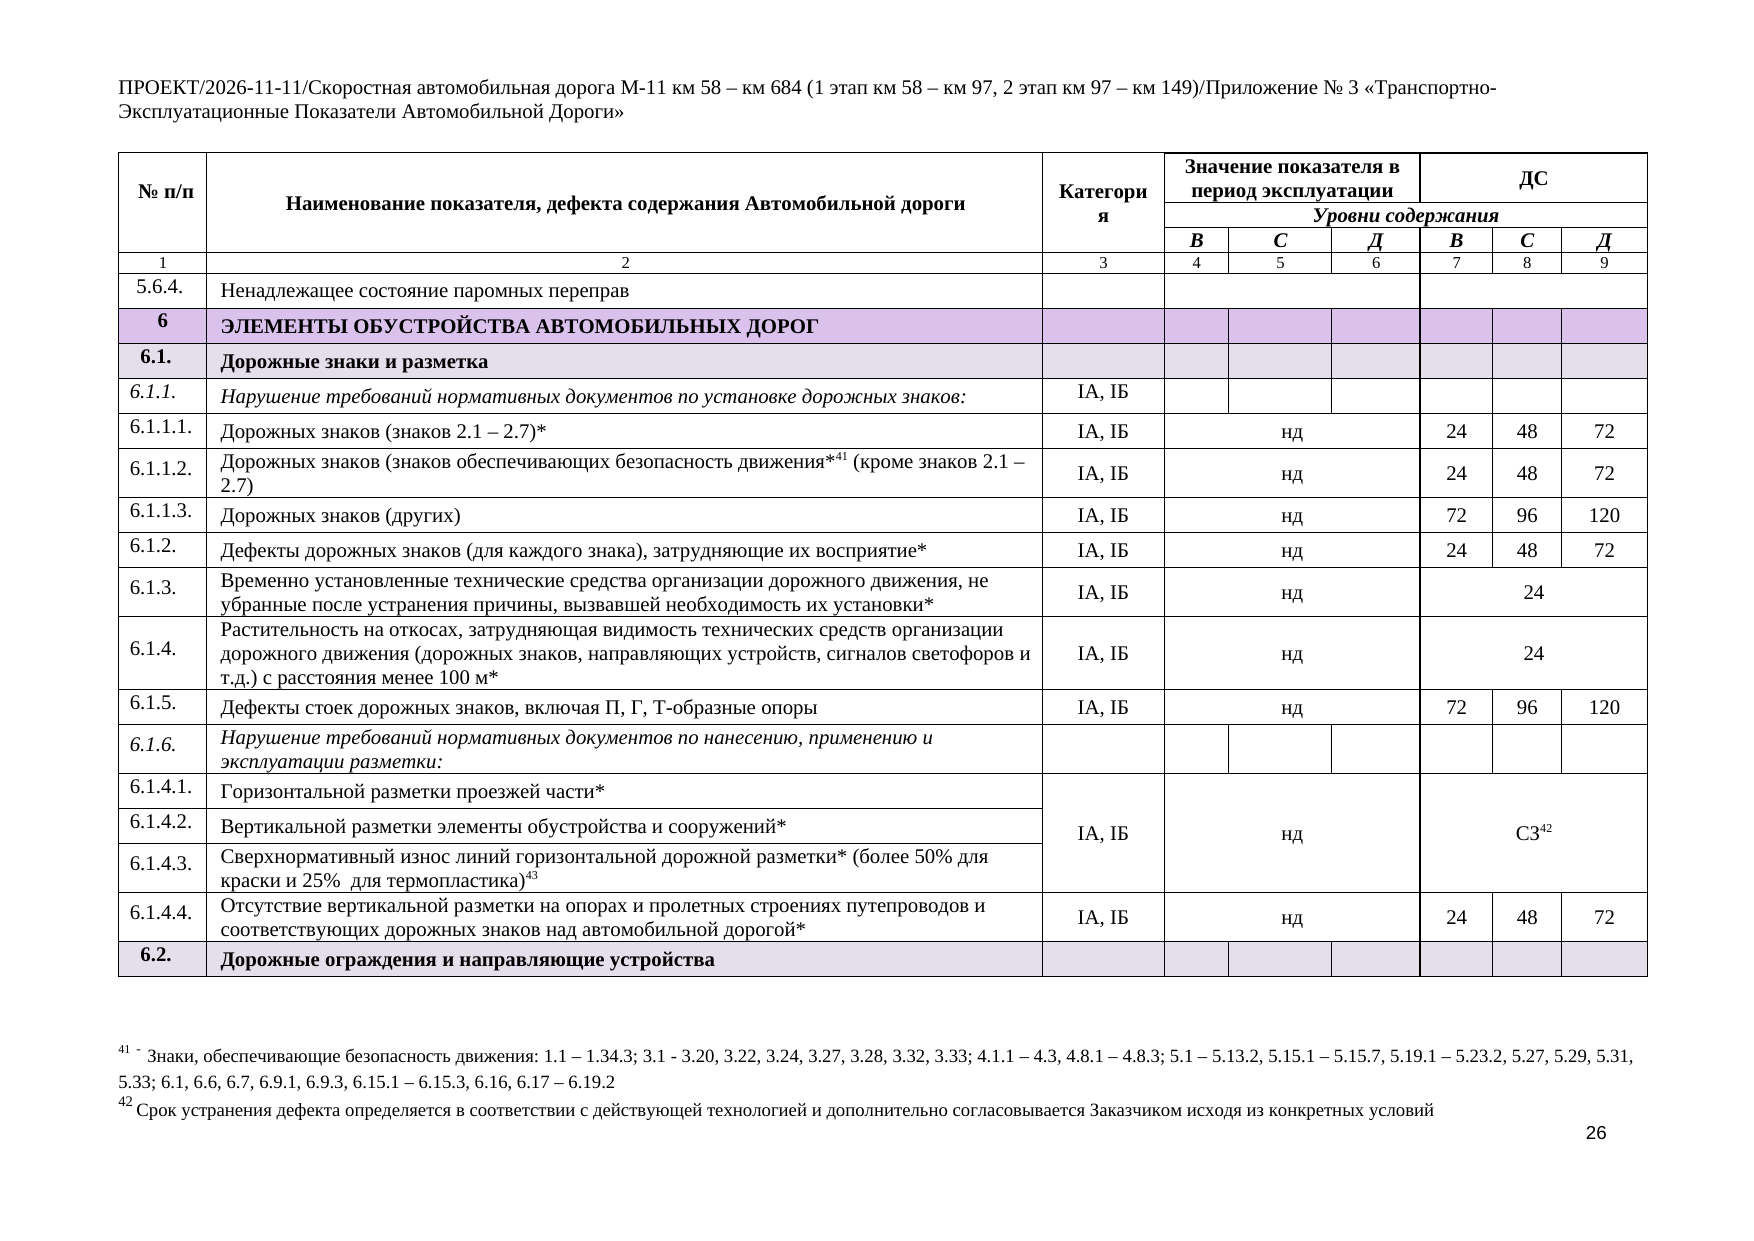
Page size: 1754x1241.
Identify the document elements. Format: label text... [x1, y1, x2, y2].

table_cell IA, IБ [1043, 379, 1164, 413]
table_cell Нарушение требований нормативных документов по нанесению, применению и эксплуатации разметки: [207, 725, 1042, 773]
table_cell Горизонтальной разметки проезжей части* [207, 774, 1042, 808]
table_cell 1 [119, 253, 206, 272]
table_cell [119, 568, 206, 616]
table_cell 72 [1421, 690, 1492, 724]
table_cell нд [1165, 774, 1419, 892]
table_cell 5 [1229, 253, 1331, 272]
table_cell 24 [1421, 617, 1647, 689]
table_cell [1332, 942, 1419, 976]
table_cell [1043, 725, 1164, 773]
table_header ДС [1421, 154, 1647, 202]
table_cell IA, IБ [1043, 568, 1164, 616]
table_cell нд [1165, 690, 1419, 724]
table_cell 24 [1421, 414, 1492, 448]
table_cell IA, IБ [1043, 533, 1164, 567]
table_cell Д [1332, 228, 1419, 252]
table_cell [119, 498, 206, 532]
table_cell [1562, 725, 1647, 773]
table_cell 72 [1562, 893, 1647, 941]
table_cell нд [1165, 893, 1419, 941]
table_cell [1229, 942, 1331, 976]
table_cell IA, IБ [1043, 449, 1164, 497]
table_cell 48 [1493, 449, 1561, 497]
table_cell Отсутствие вертикальной разметки на опорах и пролетных строениях путепроводов и соответствующих дорожных знаков над автомобильной дорогой* [207, 893, 1042, 941]
table_cell Дефекты стоек дорожных знаков, включая П, Г, Т-образные опоры [207, 690, 1042, 724]
table_cell [1562, 379, 1647, 413]
table_cell нд [1165, 533, 1419, 567]
table_cell 24 [1421, 568, 1647, 616]
table_cell нд [1165, 617, 1419, 689]
table_cell [1165, 379, 1228, 413]
table_header Значение показателя в период эксплуатации [1165, 154, 1419, 202]
table_cell [119, 414, 206, 448]
table_cell С [1493, 228, 1561, 252]
table_cell нд [1165, 414, 1419, 448]
table_cell [1229, 344, 1331, 378]
table_cell ЭЛЕМЕНТЫ ОБУСТРОЙСТВА АВТОМОБИЛЬНЫХ ДОРОГ [207, 309, 1042, 343]
table_cell [119, 893, 206, 941]
table_cell Дорожные знаки и разметка [207, 344, 1042, 378]
table_cell Временно установленные технические средства организации дорожного движения, не убранные после устранения причины, вызвавшей необходимость их установки* [207, 568, 1042, 616]
table_cell [1332, 725, 1419, 773]
table_cell Дорожных знаков (знаков 2.1 – 2.7)* [207, 414, 1042, 448]
table_cell 72 [1421, 498, 1492, 532]
table_cell 3 [1043, 253, 1164, 272]
table_cell [1562, 309, 1647, 343]
table_cell [1493, 725, 1561, 773]
table_cell [1421, 379, 1492, 413]
table_cell IA, IБ [1043, 617, 1164, 689]
table_cell нд [1165, 498, 1419, 532]
table_cell [119, 942, 206, 976]
table_cell IA, IБ [1043, 414, 1164, 448]
table_cell Дорожных знаков (других) [207, 498, 1042, 532]
table_cell [119, 533, 206, 567]
table_cell 24 [1421, 449, 1492, 497]
table_cell С [1229, 228, 1331, 252]
table_cell 120 [1562, 690, 1647, 724]
table_cell [1493, 379, 1561, 413]
table_cell Дорожные ограждения и направляющие устройства [207, 942, 1042, 976]
table_cell В [1421, 228, 1492, 252]
table_cell [119, 449, 206, 497]
table_cell 48 [1493, 414, 1561, 448]
table_cell [1165, 942, 1228, 976]
table_cell Вертикальной разметки элементы обустройства и сооружений* [207, 809, 1042, 843]
table_cell 4 [1165, 253, 1228, 272]
table_cell [1421, 725, 1492, 773]
table_cell 24 [1421, 533, 1492, 567]
table_cell [1229, 379, 1331, 413]
table_cell 7 [1421, 253, 1492, 272]
table_cell [1332, 379, 1419, 413]
table_cell Нарушение требований нормативных документов по установке дорожных знаков: [207, 379, 1042, 413]
table_cell 8 [1493, 253, 1561, 272]
table_cell [1562, 344, 1647, 378]
table_cell 48 [1493, 893, 1561, 941]
table_cell [1229, 309, 1331, 343]
table_cell 72 [1562, 449, 1647, 497]
table_cell Растительность на откосах, затрудняющая видимость технических средств организации дорожного движения (дорожных знаков, направляющих устройств, сигналов светофоров и т.д.) с расстояния менее 100 м* [207, 617, 1042, 689]
table_cell IA, IБ [1043, 690, 1164, 724]
table_cell [119, 774, 206, 808]
table_cell 72 [1562, 414, 1647, 448]
table_cell IA, IБ [1043, 893, 1164, 941]
table_cell [1043, 942, 1164, 976]
table_cell [1421, 309, 1492, 343]
table_header Наименование показателя, дефекта содержания Автомобильной дороги [207, 153, 1042, 252]
table_cell нд [1165, 449, 1419, 497]
table_header Категория [1043, 153, 1164, 252]
table_cell СЗ [1421, 774, 1647, 892]
table_cell В [1165, 228, 1228, 252]
table_cell [119, 809, 206, 843]
table_cell IA, IБ [1043, 498, 1164, 532]
table_cell [1043, 309, 1164, 343]
table_cell нд [1165, 568, 1419, 616]
table_cell [119, 725, 206, 773]
table_cell [1165, 309, 1228, 343]
table_cell [1493, 309, 1561, 343]
table_cell [1493, 942, 1561, 976]
table_cell [1421, 942, 1492, 976]
table_cell Дефекты дорожных знаков (для каждого знака), затрудняющие их восприятие* [207, 533, 1042, 567]
table_cell IA, IБ [1043, 774, 1164, 892]
table_cell [1165, 725, 1228, 773]
table_cell 120 [1562, 498, 1647, 532]
table_cell [1562, 942, 1647, 976]
table_cell [119, 344, 206, 378]
table_cell [119, 274, 206, 307]
table_cell 96 [1493, 690, 1561, 724]
table_cell [119, 379, 206, 413]
table_cell 72 [1562, 533, 1647, 567]
table_cell 2 [207, 253, 1042, 272]
table_cell 24 [1421, 893, 1492, 941]
table_cell 6 [119, 309, 206, 343]
table_cell [1165, 344, 1228, 378]
table_cell Уровни содержания [1165, 203, 1647, 227]
table_cell [119, 844, 206, 892]
table_cell Сверхнормативный износ линий горизонтальной дорожной разметки* (более 50% для краски и 25% для термопластика) [207, 844, 1042, 892]
table_cell 6 [1332, 253, 1419, 272]
table_cell Ненадлежащее состояние паромных переправ [207, 274, 1042, 307]
table_cell [1229, 725, 1331, 773]
table_header № п/п [119, 153, 206, 252]
table_cell 9 [1562, 253, 1647, 272]
table_cell [1043, 344, 1164, 378]
table_cell [1421, 344, 1492, 378]
table_cell [1332, 309, 1419, 343]
table_cell 48 [1493, 533, 1561, 567]
table_cell Дорожных знаков (знаков обеспечивающих безопасность движения* (кроме знаков 2.1 – 2.7) [207, 449, 1042, 497]
table_cell [1332, 344, 1419, 378]
table_cell [1493, 344, 1561, 378]
table_cell [119, 690, 206, 724]
table_cell [119, 617, 206, 689]
table_cell Д [1562, 228, 1647, 252]
table_cell 96 [1493, 498, 1561, 532]
